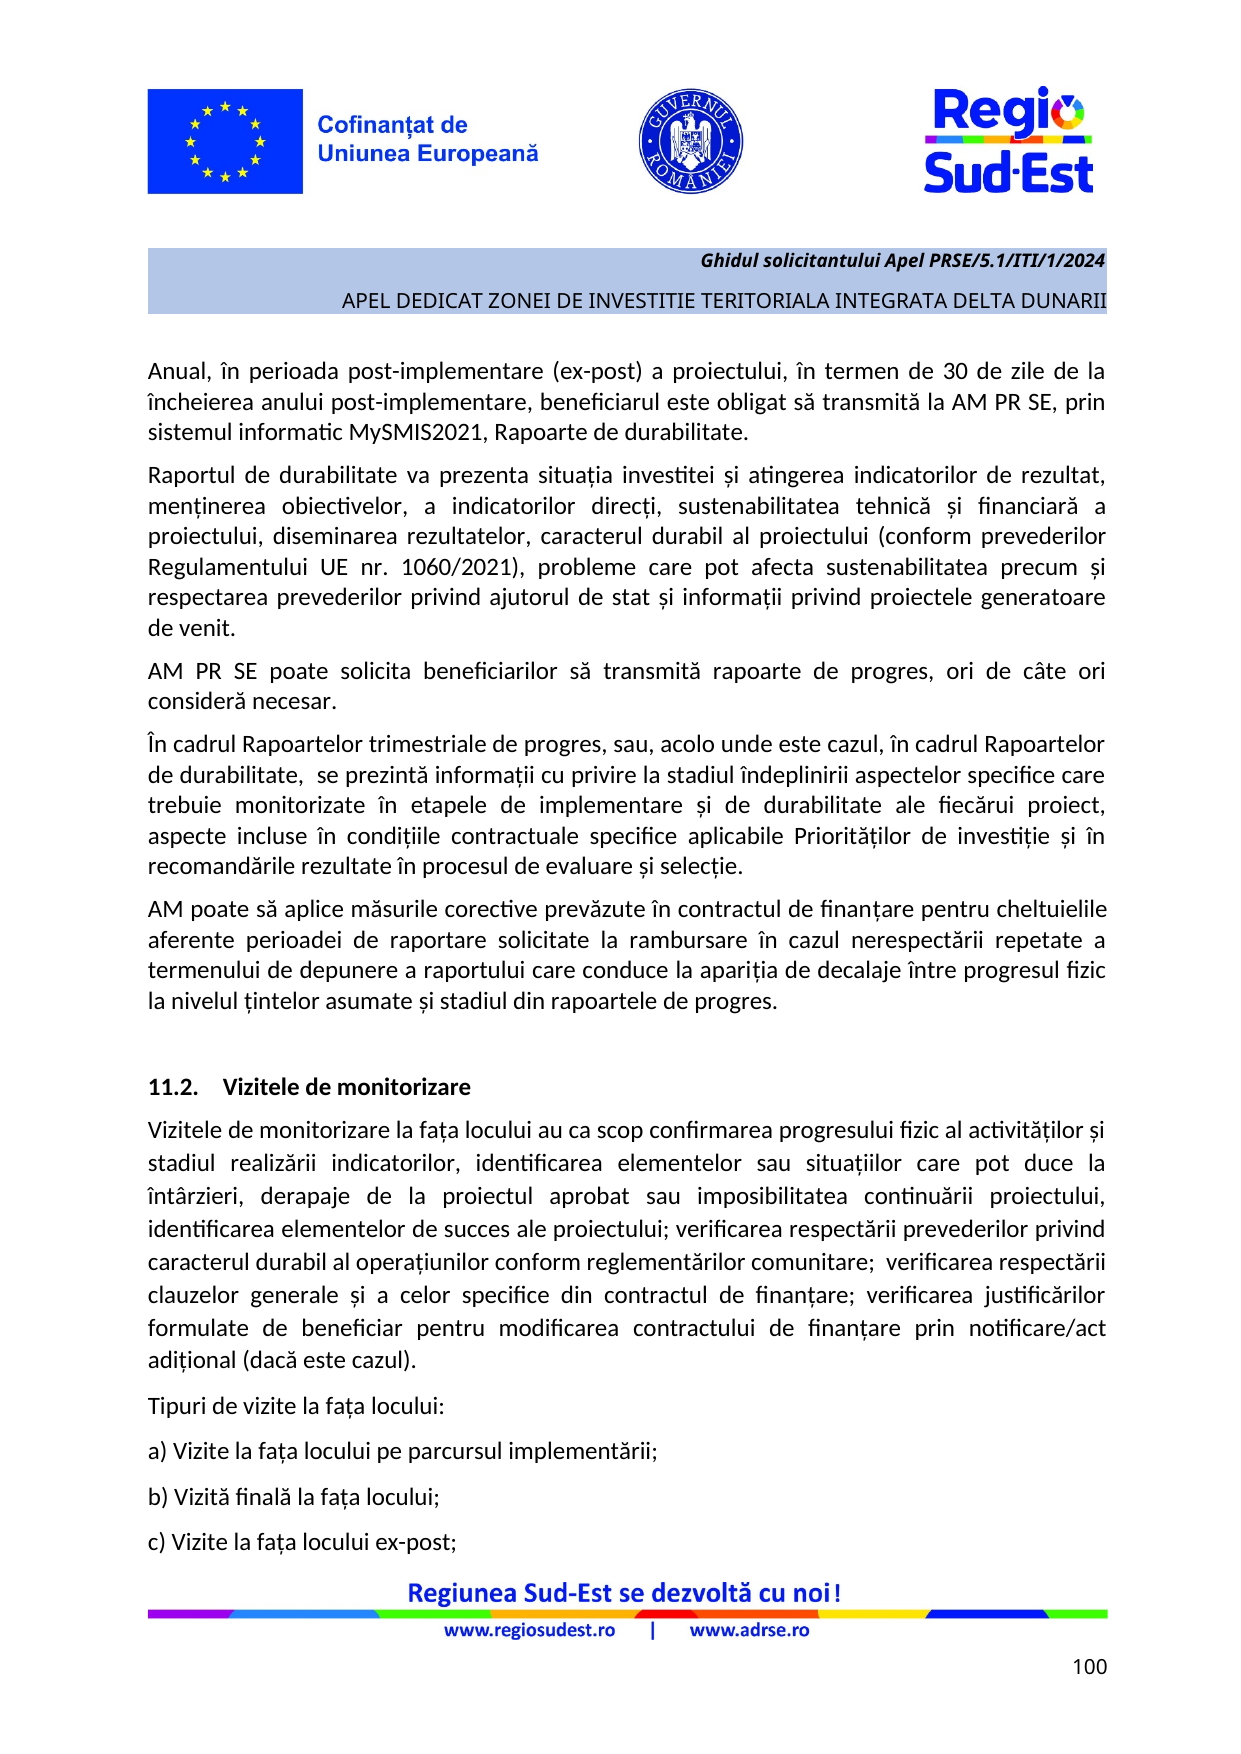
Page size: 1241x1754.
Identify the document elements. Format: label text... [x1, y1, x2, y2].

text Vizitele de monitorizare la fața locului au ca scop confirmarea progresului fizic al activităților și stadiul realizării indicatorilor, identificarea elementelor sau situațiilor care pot duce la întârzieri, derapaje de la proiectul aprobat sau imposibilitatea continuării proiectului, identificarea elementelor de succes ale proiectului; verificarea respectării prevederilor privind caracterul durabil al operațiunilor conform reglementărilor comunitare; verificarea respectării clauzelor generale și a celor specifice din contractul de finanțare; verificarea justificărilor formulate de beneficiar pentru modificarea contractului de finanțare prin notificare/act adițional (dacă este cazul). [148, 1114, 1107, 1375]
text Anual, în perioada post-implementare (ex-post) a proiectului, în termen de 30 de zile de la încheierea anului post-implementare, beneficiarul este obligat să transmită la AM PR SE, prin sistemul informatic MySMIS2021, Rapoarte de durabilitate. [148, 355, 1107, 447]
subtitle Vizitele de monitorizare [148, 1071, 1107, 1102]
text b) Vizită finală la fața locului; [148, 1481, 1107, 1511]
picture [147, 86, 1093, 195]
text Tipuri de vizite la fața locului: [148, 1390, 1107, 1421]
picture [147, 1582, 1108, 1640]
text c) Vizite la fața locului ex-post; [148, 1526, 1107, 1557]
text AM PR SE poate solicita beneficiarilor să transmită rapoarte de progres, ori de câte ori consideră necesar. [148, 655, 1107, 716]
text În cadrul Rapoartelor trimestriale de progres, sau, acolo unde este cazul, în cadrul Rapoartelor de durabilitate, se prezintă informații cu privire la stadiul îndeplinirii aspectelor specifice care trebuie monitorizate în etapele de implementare și de durabilitate ale fiecărui proiect, aspecte incluse în condițiile contractuale specifice aplicabile Priorităților de investiție și în recomandările rezultate în procesul de evaluare și selecție. [148, 728, 1107, 881]
text AM poate să aplice măsurile corective prevăzute în contractul de finanţare pentru cheltuielile aferente perioadei de raportare solicitate la rambursare în cazul nerespectării repetate a termenului de depunere a raportului care conduce la apariţia de decalaje între progresul fizic la nivelul ţintelor asumate şi stadiul din rapoartele de progres. [148, 893, 1107, 1016]
text Raportul de durabilitate va prezenta situația investitei și atingerea indicatorilor de rezultat, menținerea obiectivelor, a indicatorilor direcți, sustenabilitatea tehnică și financiară a proiectului, diseminarea rezultatelor, caracterul durabil al proiectului (conform prevederilor Regulamentului UE nr. 1060/2021), probleme care pot afecta sustenabilitatea precum și respectarea prevederilor privind ajutorul de stat și informații privind proiectele generatoare de venit. [148, 459, 1107, 642]
text a) Vizite la fața locului pe parcursul implementării; [148, 1435, 1107, 1466]
